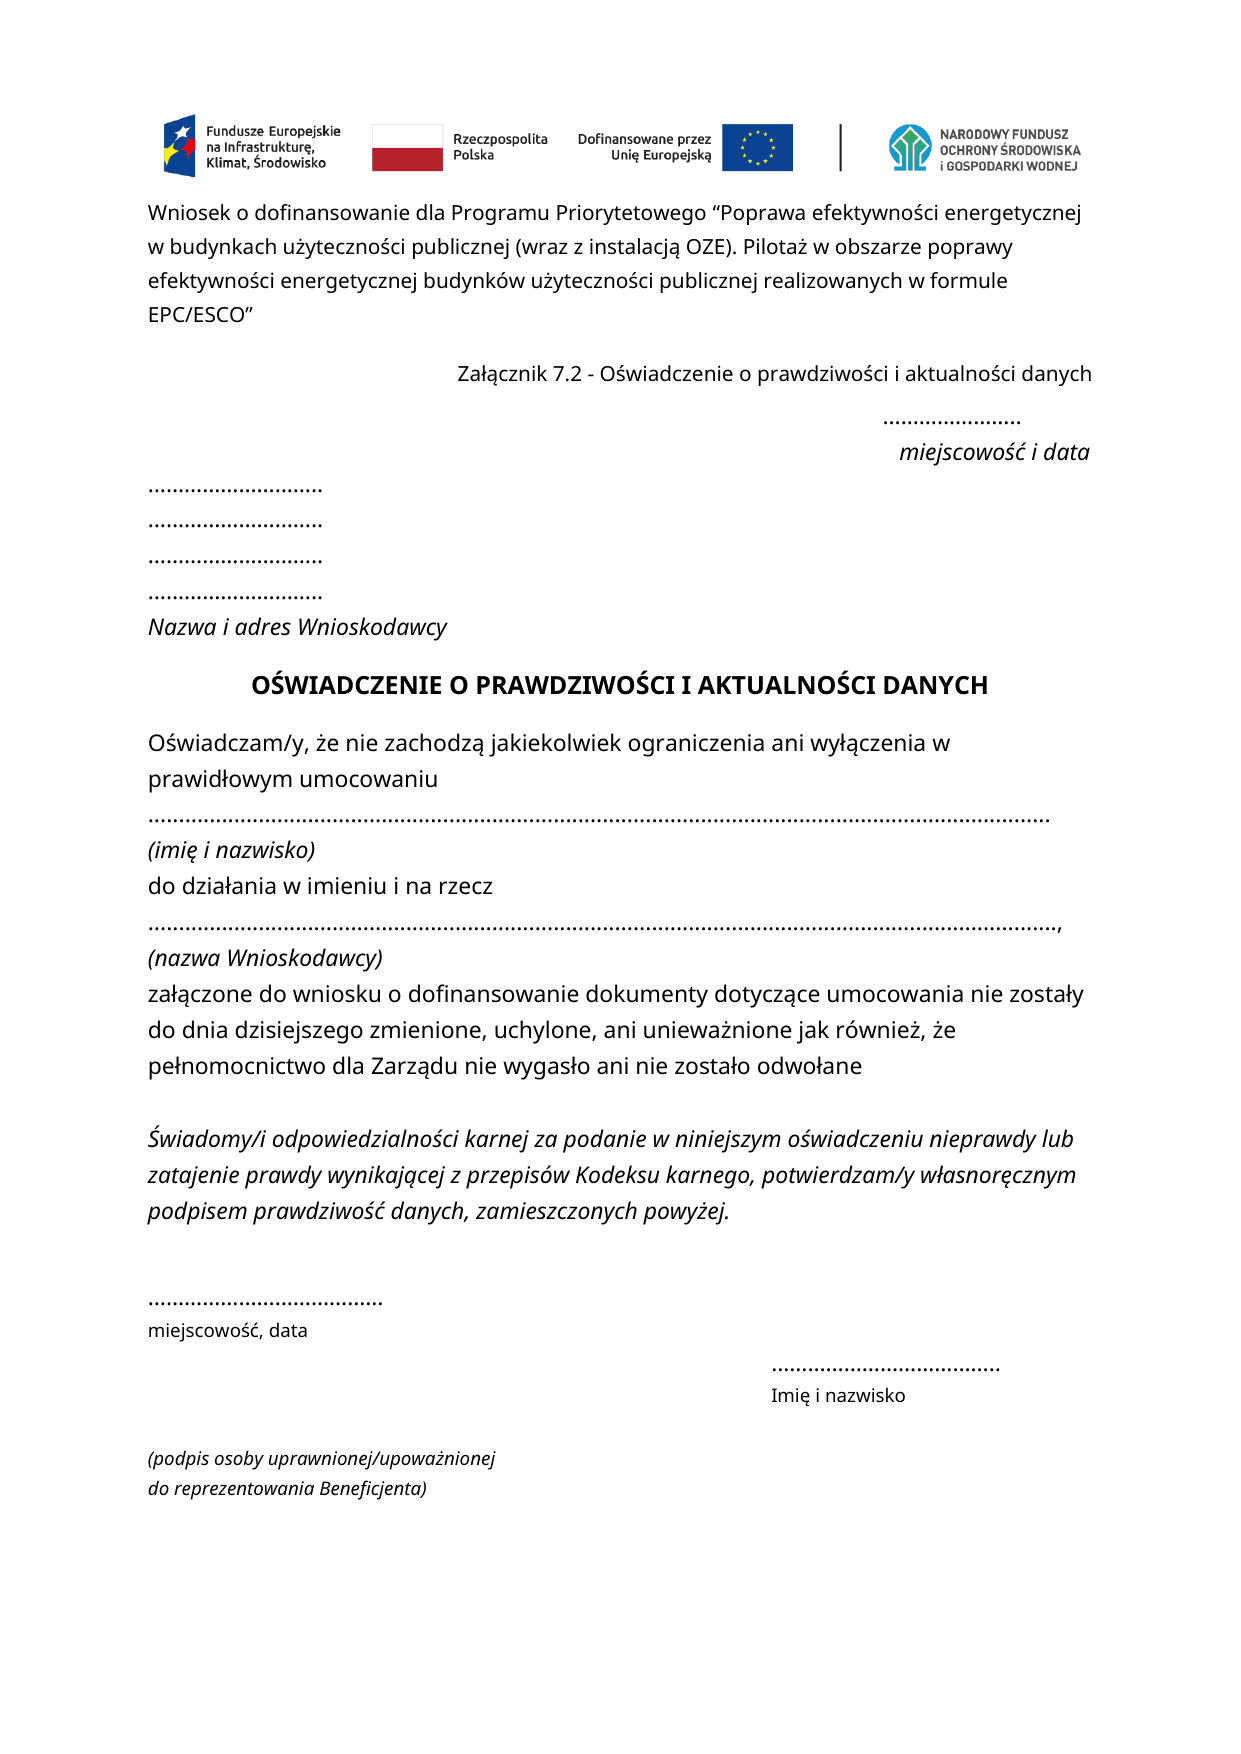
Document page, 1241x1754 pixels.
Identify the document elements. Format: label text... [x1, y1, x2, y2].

text Świadomy/i odpowiedzialności karnej za podanie w niniejszym oświadczeniu nieprawdy lub zatajenie prawdy wynikającej z przepisów Kodeksu karnego, potwierdzam/y własnoręcznym podpisem prawdziwość danych, zamieszczonych powyżej. [148, 1123, 1093, 1227]
text ………………………………… [148, 1281, 1093, 1312]
text ……………………….. [148, 575, 1093, 607]
text (nazwa Wnioskodawcy) [148, 942, 1093, 973]
text ……………………….. [148, 539, 1093, 571]
text miejscowość i data [148, 436, 1093, 467]
text do reprezentowania Beneficjenta) [148, 1475, 1093, 1500]
text Nazwa i adres Wnioskodawcy [148, 611, 1093, 642]
picture [147, 98, 1093, 193]
text (imię i nazwisko) [148, 834, 1093, 866]
text miejscowość, data [148, 1317, 1093, 1343]
text ……………………….. [148, 467, 1093, 499]
text załączone do wniosku o dofinansowanie dokumenty dotyczące umocowania nie zostały do dnia dzisiejszego zmienione, uchylone, ani unieważnione jak również, że pełnomocnictwo dla Zarządu nie wygasło ani nie zostało odwołane [148, 978, 1093, 1081]
text ................................................................................................................................................... [148, 798, 1093, 830]
text ...................................................................................................................................................., [148, 906, 1093, 937]
subtitle OŚWIADCZENIE O PRAWDZIWOŚCI I AKTUALNOŚCI DANYCH [148, 667, 1093, 702]
text ………………….. [738, 400, 1093, 432]
text ……………………………….. [295, 1346, 1093, 1378]
text do działania w imieniu i na rzecz [148, 870, 1093, 902]
text Oświadczam/y, że nie zachodzą jakiekolwiek ograniczenia ani wyłączenia w prawidłowym umocowaniu [148, 727, 1093, 794]
text (podpis osoby uprawnionej/upoważnionej [148, 1446, 1093, 1471]
text ……………………….. [148, 503, 1093, 535]
text Imię i nazwisko [295, 1382, 1093, 1408]
